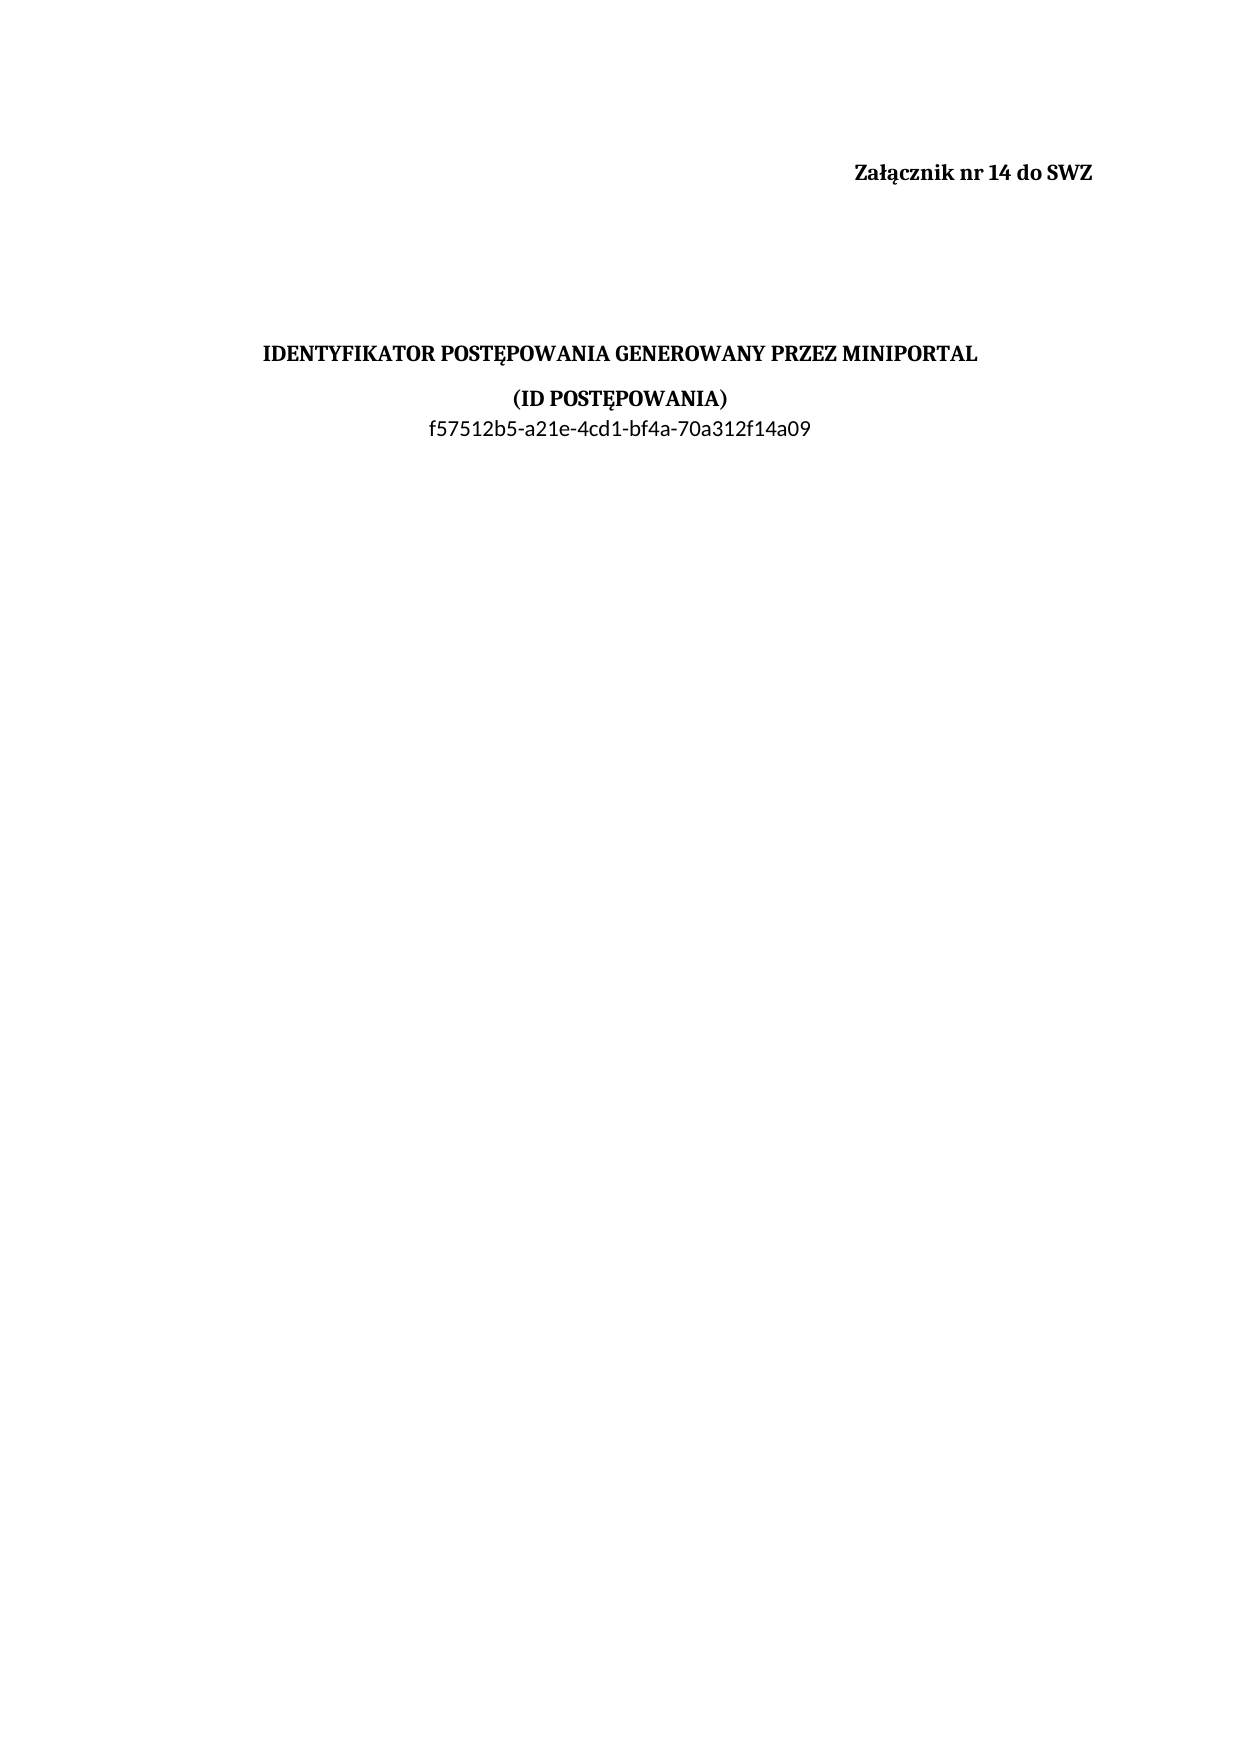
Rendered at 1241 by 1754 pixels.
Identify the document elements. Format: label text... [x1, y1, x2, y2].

text IDENTYFIKATOR POSTĘPOWANIA GENEROWANY PRZEZ MINIPORTAL [148, 341, 1093, 367]
text Załącznik nr 14 do SWZ [148, 160, 1093, 186]
text (ID POSTĘPOWANIA) f57512b5-a21e-4cd1-bf4a-70a312f14a09 [148, 386, 1093, 442]
